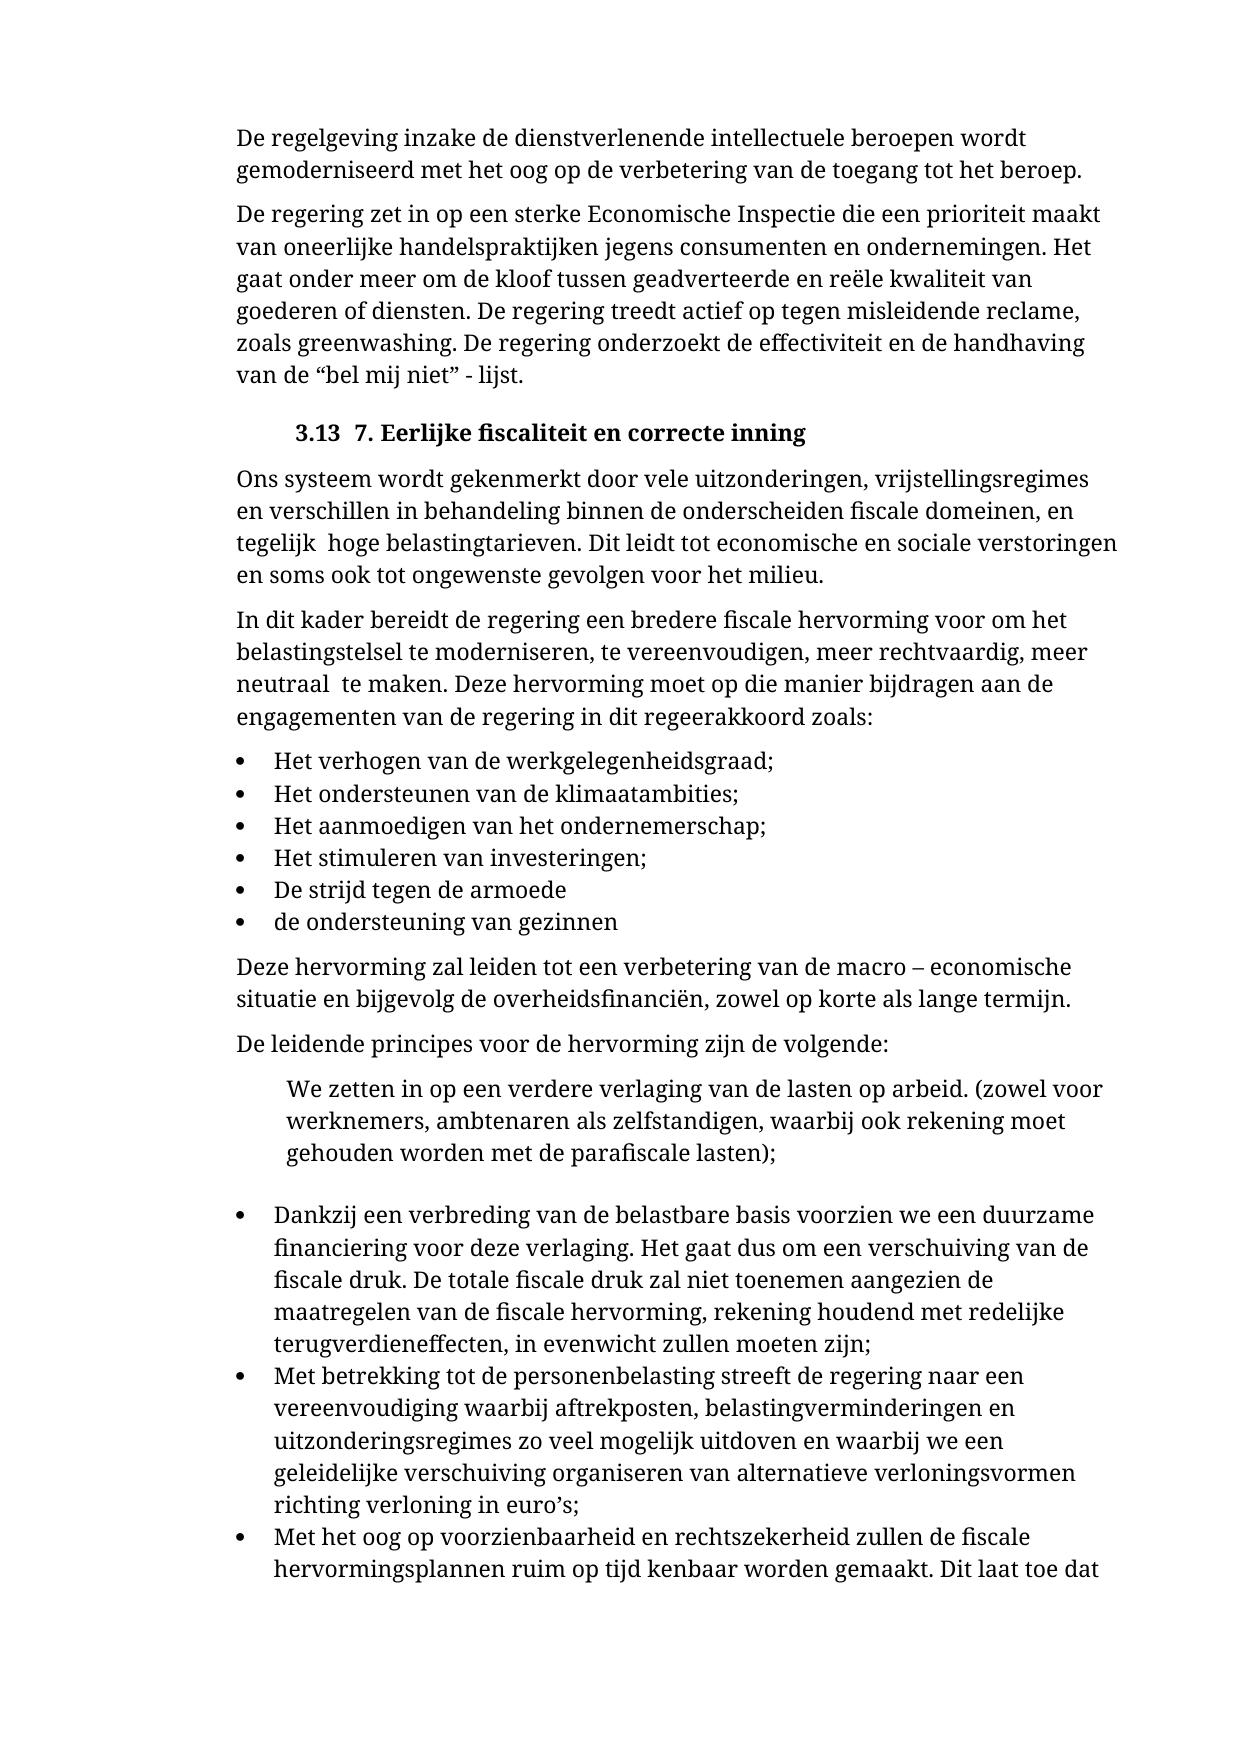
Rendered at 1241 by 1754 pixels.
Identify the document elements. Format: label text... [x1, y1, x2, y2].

text Deze hervorming zal leiden tot een verbetering van de macro – economische situatie en bijgevolg de overheidsfinanciën, zowel op korte als lange termijn. [236, 951, 1122, 1014]
list Met betrekking tot de personenbelasting streeft de regering naar een vereenvoudiging waarbij aftrekposten, belastingverminderingen en uitzonderingsregimes zo veel mogelijk uitdoven en waarbij we een geleidelijke verschuiving organiseren van alternatieve verloningsvormen richting verloning in euro’s; [236, 1360, 1122, 1520]
list Dankzij een verbreding van de belastbare basis voorzien we een duurzame financiering voor deze verlaging. Het gaat dus om een verschuiving van de fiscale druk. De totale fiscale druk zal niet toenemen aangezien de maatregelen van de fiscale hervorming, rekening houdend met redelijke terugverdieneffecten, in evenwicht zullen moeten zijn; [236, 1199, 1122, 1359]
list Het ondersteunen van de klimaatambities; [236, 777, 1122, 809]
subtitle 7. Eerlijke fiscaliteit en correcte inning [295, 417, 1122, 448]
text We zetten in op een verdere verlaging van de lasten op arbeid. (zowel voor werknemers, ambtenaren als zelfstandigen, waarbij ook rekening moet gehouden worden met de parafiscale lasten); [286, 1072, 1122, 1168]
list Het aanmoedigen van het ondernemerschap; [236, 810, 1122, 841]
text De regering zet in op een sterke Economische Inspectie die een prioriteit maakt van oneerlijke handelspraktijken jegens consumenten en ondernemingen. Het gaat onder meer om de kloof tussen geadverteerde en reële kwaliteit van goederen of diensten. De regering treedt actief op tegen misleidende reclame, zoals greenwashing. De regering onderzoekt de effectiviteit en de handhaving van de “bel mij niet” - lijst. [236, 198, 1122, 391]
text In dit kader bereidt de regering een bredere fiscale hervorming voor om het belastingstelsel te moderniseren, te vereenvoudigen, meer rechtvaardig, meer neutraal te maken. Deze hervorming moet op die manier bijdragen aan de engagementen van de regering in dit regeerakkoord zoals: [236, 604, 1122, 732]
text Ons systeem wordt gekenmerkt door vele uitzonderingen, vrijstellingsregimes en verschillen in behandeling binnen de onderscheiden fiscale domeinen, en tegelijk hoge belastingtarieven. Dit leidt tot economische en sociale verstoringen en soms ook tot ongewenste gevolgen voor het milieu. [236, 463, 1122, 591]
text De leidende principes voor de hervorming zijn de volgende: [236, 1028, 1122, 1059]
list Het verhogen van de werkgelegenheidsgraad; [236, 745, 1122, 777]
list De strijd tegen de armoede [236, 874, 1122, 905]
text De regelgeving inzake de dienstverlenende intellectuele beroepen wordt gemoderniseerd met het oog op de verbetering van de toegang tot het beroep. [236, 122, 1122, 185]
list de ondersteuning van gezinnen [236, 906, 1122, 937]
list Het stimuleren van investeringen; [236, 842, 1122, 873]
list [236, 1521, 1122, 1584]
